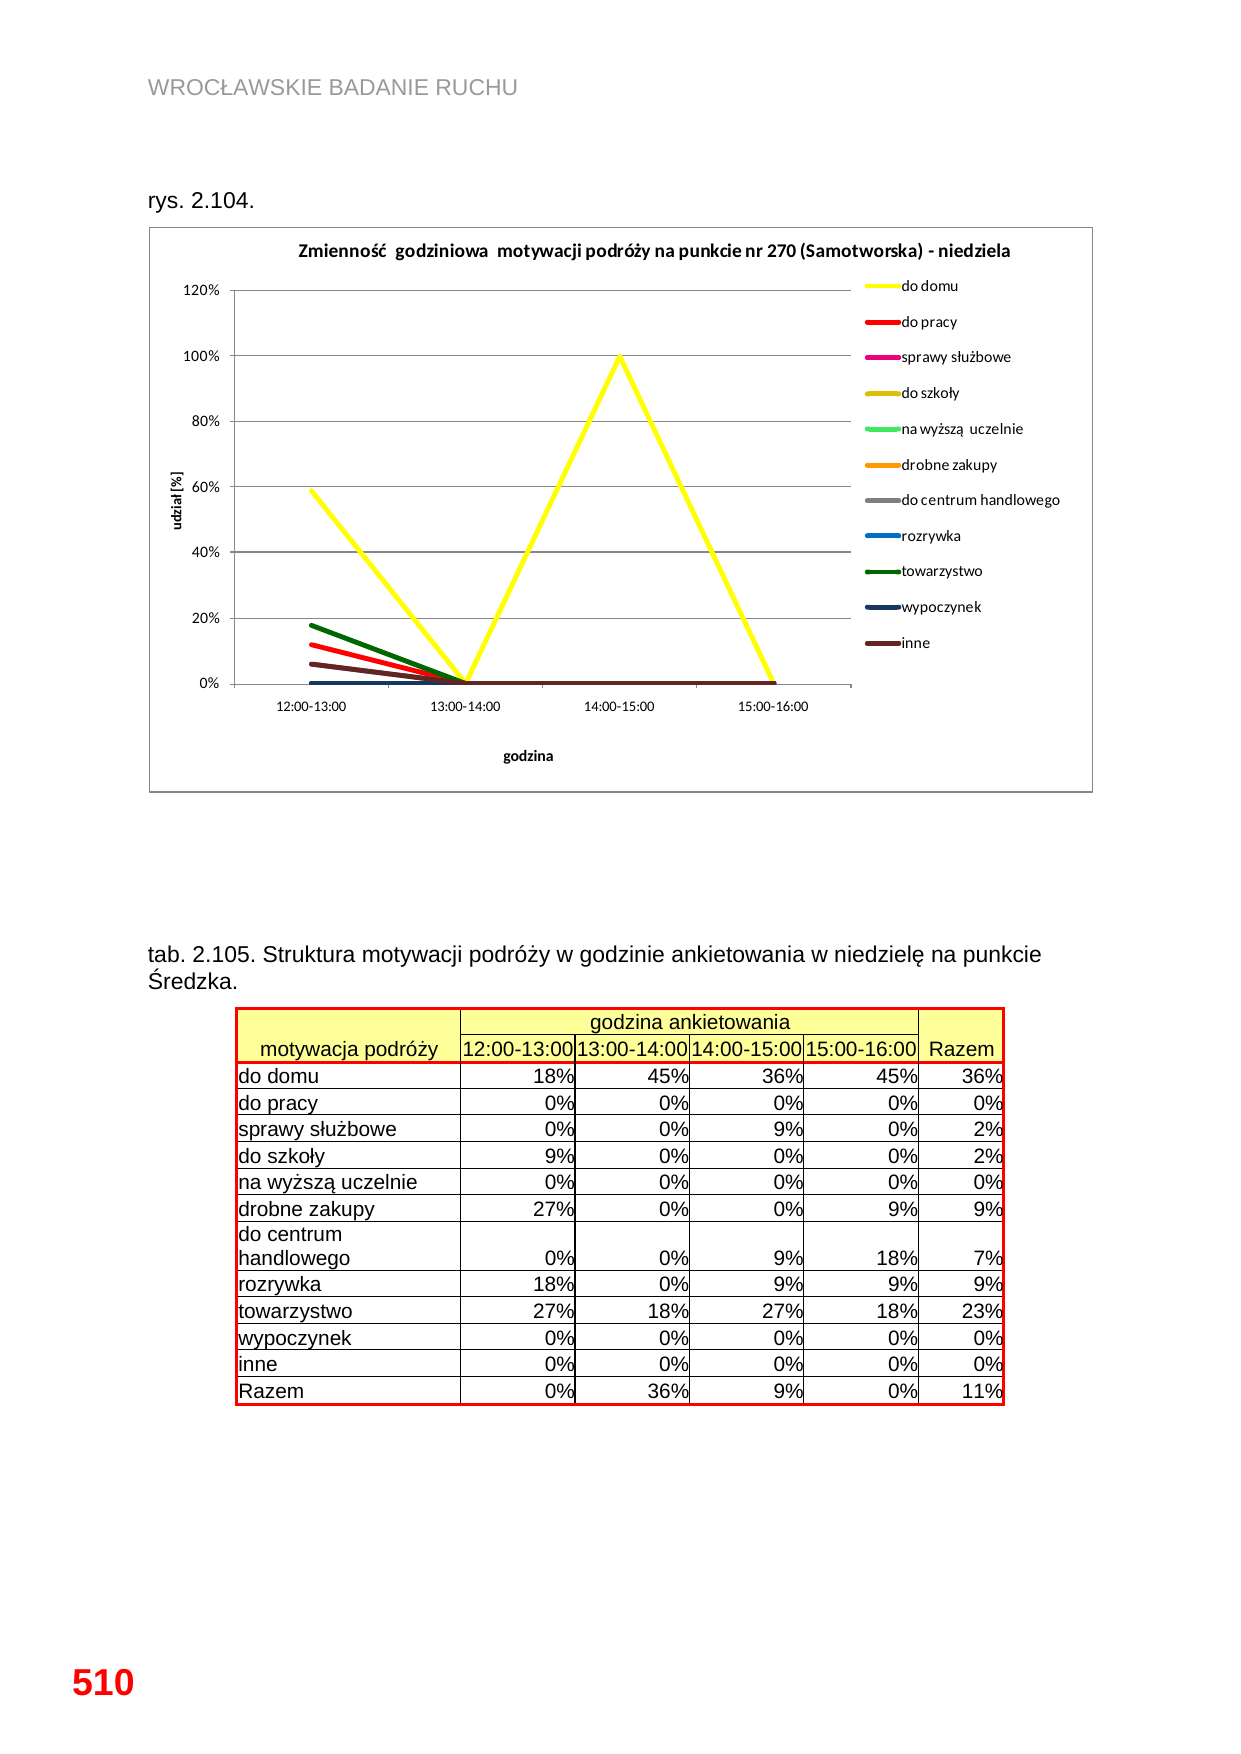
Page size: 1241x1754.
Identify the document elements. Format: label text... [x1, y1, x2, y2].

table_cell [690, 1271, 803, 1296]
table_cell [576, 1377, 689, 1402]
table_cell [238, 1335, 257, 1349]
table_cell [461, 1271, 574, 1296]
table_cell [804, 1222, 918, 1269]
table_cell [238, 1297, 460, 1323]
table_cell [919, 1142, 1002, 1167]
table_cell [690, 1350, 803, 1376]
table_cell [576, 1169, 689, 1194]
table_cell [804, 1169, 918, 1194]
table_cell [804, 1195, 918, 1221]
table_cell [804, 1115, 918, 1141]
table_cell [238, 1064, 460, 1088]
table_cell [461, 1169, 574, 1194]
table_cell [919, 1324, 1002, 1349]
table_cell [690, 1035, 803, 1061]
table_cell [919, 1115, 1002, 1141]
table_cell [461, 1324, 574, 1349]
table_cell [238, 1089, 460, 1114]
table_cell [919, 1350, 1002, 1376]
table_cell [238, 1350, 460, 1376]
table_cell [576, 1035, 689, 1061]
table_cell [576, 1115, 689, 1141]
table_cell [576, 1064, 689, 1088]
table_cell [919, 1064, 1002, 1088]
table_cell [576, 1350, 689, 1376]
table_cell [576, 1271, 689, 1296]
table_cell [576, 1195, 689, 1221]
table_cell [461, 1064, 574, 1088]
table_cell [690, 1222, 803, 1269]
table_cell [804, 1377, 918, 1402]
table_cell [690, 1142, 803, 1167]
text rys. 2.104. [148, 187, 1092, 213]
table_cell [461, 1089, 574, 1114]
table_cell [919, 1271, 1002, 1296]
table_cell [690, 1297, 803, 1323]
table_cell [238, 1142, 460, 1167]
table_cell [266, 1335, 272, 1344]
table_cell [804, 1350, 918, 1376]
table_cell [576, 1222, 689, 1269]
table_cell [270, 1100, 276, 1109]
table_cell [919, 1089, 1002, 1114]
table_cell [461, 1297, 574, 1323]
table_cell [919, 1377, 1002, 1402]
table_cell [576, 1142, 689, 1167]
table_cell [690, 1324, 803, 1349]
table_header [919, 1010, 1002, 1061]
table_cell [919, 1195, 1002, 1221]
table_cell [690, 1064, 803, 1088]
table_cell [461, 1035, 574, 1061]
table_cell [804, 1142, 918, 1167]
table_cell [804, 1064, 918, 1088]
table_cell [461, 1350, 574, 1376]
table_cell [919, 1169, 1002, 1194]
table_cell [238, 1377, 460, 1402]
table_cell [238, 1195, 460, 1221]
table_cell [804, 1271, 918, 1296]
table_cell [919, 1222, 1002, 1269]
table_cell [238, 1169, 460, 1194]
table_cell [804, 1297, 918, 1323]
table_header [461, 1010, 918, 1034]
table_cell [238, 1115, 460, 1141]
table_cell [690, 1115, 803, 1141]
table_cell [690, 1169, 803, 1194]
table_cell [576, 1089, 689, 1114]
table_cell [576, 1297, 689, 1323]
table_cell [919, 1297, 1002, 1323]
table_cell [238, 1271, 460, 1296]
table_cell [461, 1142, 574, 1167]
text tab. 2.105. Struktura motywacji podróży w godzinie ankietowania w niedzielę na punkcie Średzka. [148, 941, 1092, 994]
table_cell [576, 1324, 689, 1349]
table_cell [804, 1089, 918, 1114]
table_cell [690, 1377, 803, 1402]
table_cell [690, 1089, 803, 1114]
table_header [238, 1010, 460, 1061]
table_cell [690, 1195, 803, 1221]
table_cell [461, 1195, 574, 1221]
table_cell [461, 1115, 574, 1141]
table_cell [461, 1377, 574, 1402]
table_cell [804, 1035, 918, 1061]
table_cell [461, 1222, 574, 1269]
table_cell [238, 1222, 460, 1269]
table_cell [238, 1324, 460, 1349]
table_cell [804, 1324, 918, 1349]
